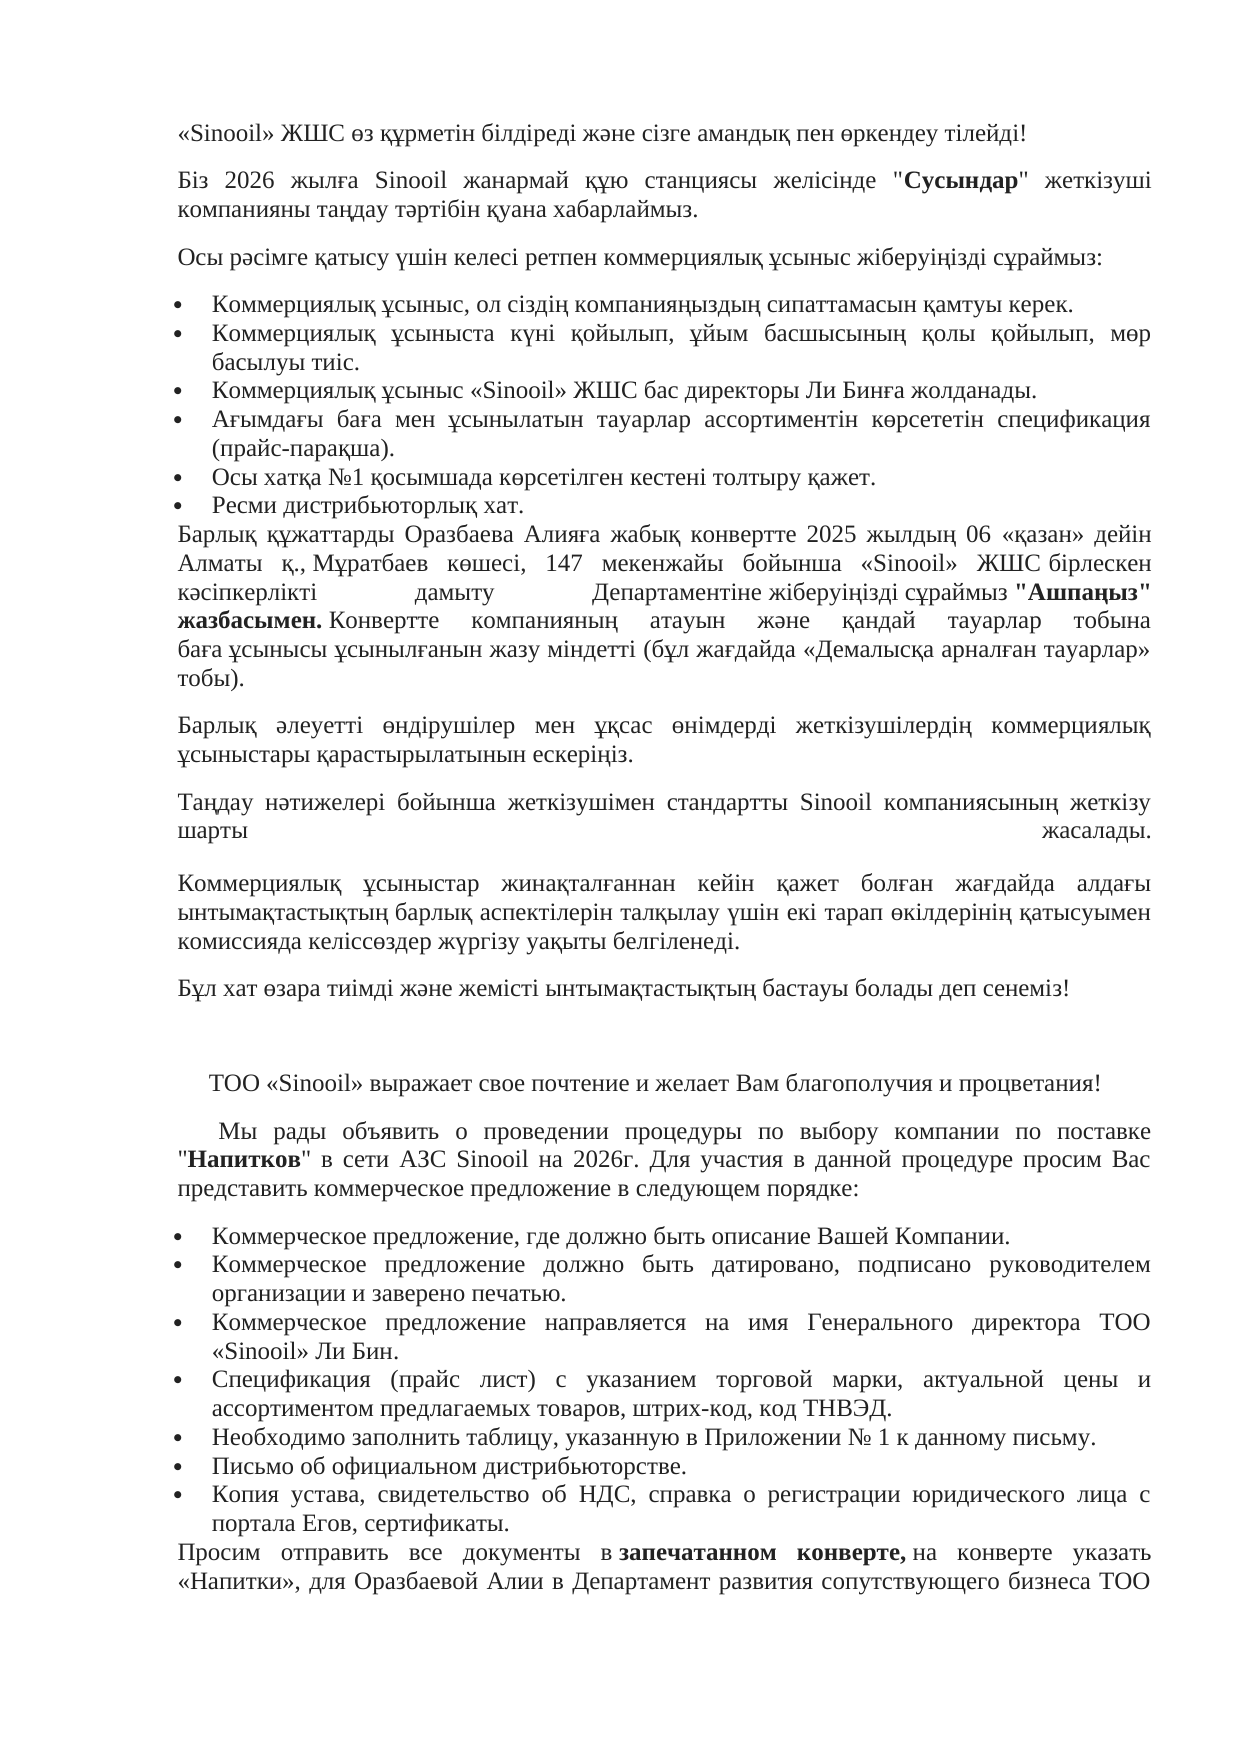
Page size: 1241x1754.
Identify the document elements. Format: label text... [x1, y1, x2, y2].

text Таңдау нәтижелері бойынша жеткізушімен стандартты Sinooil компаниясының жеткізу шарты жасалады. Коммерциялық ұсыныстар жинақталғаннан кейін қажет болған жағдайда алдағы ынтымақтастықтың барлық аспектілерін талқылау үшін екі тарап өкілдерінің қатысуымен комиссияда келіссөздер жүргізу уақыты белгіленеді. [177, 787, 1152, 954]
list Коммерциялық ұсыныста күні қойылып, ұйым басшысының қолы қойылып, мөр басылуы тиіс. [174, 318, 1152, 376]
list Коммерческое предложение должно быть датировано, подписано руководителем организации и заверено печатью. [174, 1249, 1152, 1307]
list Письмо об официальном дистрибьюторстве. [174, 1451, 1152, 1479]
text Мы рады объявить о проведении процедуры по выбору компании по поставке "Напитков" в сети АЗС Sinooil на 2026г. Для участия в данной процедуре просим Вас представить коммерческое предложение в следующем порядке: [177, 1116, 1152, 1202]
list Коммерциялық ұсыныс, ол сіздің компанияңыздың сипаттамасын қамтуы керек. [174, 289, 1152, 318]
list Осы хатқа №1 қосымшада көрсетілген кестені толтыру қажет. [174, 462, 1152, 491]
list Коммерческое предложение направляется на имя Генерального директора ТОО «Sinooil» Ли Бин. [174, 1307, 1152, 1364]
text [177, 1537, 1152, 1594]
text Біз 2026 жылға Sinooil жанармай құю станциясы желісінде "Сусындар" жеткізуші компанияны таңдау тәртібін қуана хабарлаймыз. [177, 166, 1152, 223]
list Ағымдағы баға мен ұсынылатын тауарлар ассортиментін көрсететін спецификация (прайс-парақша). [174, 404, 1152, 462]
text «Sinooil» ЖШС өз құрметін білдіреді және сізге амандық пен өркендеу тілейді! [177, 118, 1152, 147]
text Барлық әлеуетті өндірушілер мен ұқсас өнімдерді жеткізушілердің коммерциялық ұсыныстары қарастырылатынын ескеріңіз. [177, 711, 1152, 768]
list Спецификация (прайс лист) с указанием торговой марки, актуальной цены и ассортиментом предлагаемых товаров, штрих-код, код ТНВЭД. [174, 1364, 1152, 1422]
text Барлық құжаттарды Оразбаева Алияға жабық конвертте 2025 жылдың 06 «қазан» дейін Алматы қ., Мұратбаев көшесі, 147 мекенжайы бойынша «Sinooil» ЖШС бірлескен кәсіпкерлікті дамыту Департаментіне жіберуіңізді сұраймыз "Ашпаңыз" жазбасымен. Конвертте компанияның атауын және қандай тауарлар тобына баға ұсынысы ұсынылғанын жазу міндетті (бұл жағдайда «Демалысқа арналған тауарлар» тобы). [177, 519, 1152, 692]
list Ресми дистрибьюторлық хат. [174, 491, 1152, 519]
list Необходимо заполнить таблицу, указанную в Приложении № 1 к данному письму. [174, 1422, 1152, 1451]
list Копия устава, свидетельство об НДС, справка о регистрации юридического лица с портала Егов, сертификаты. [174, 1479, 1152, 1537]
list Коммерциялық ұсыныс «Sinooil» ЖШС бас директоры Ли Бинға жолданады. [174, 376, 1152, 404]
text ТОО «Sinooil» выражает свое почтение и желает Вам благополучия и процветания! [177, 1068, 1152, 1097]
text Осы рәсімге қатысу үшін келесі ретпен коммерциялық ұсыныс жіберуіңізді сұраймыз: [177, 242, 1152, 271]
text Бұл хат өзара тиімді және жемісті ынтымақтастықтың бастауы болады деп сенеміз! [177, 973, 1152, 1002]
list Коммерческое предложение, где должно быть описание Вашей Компании. [174, 1221, 1152, 1249]
